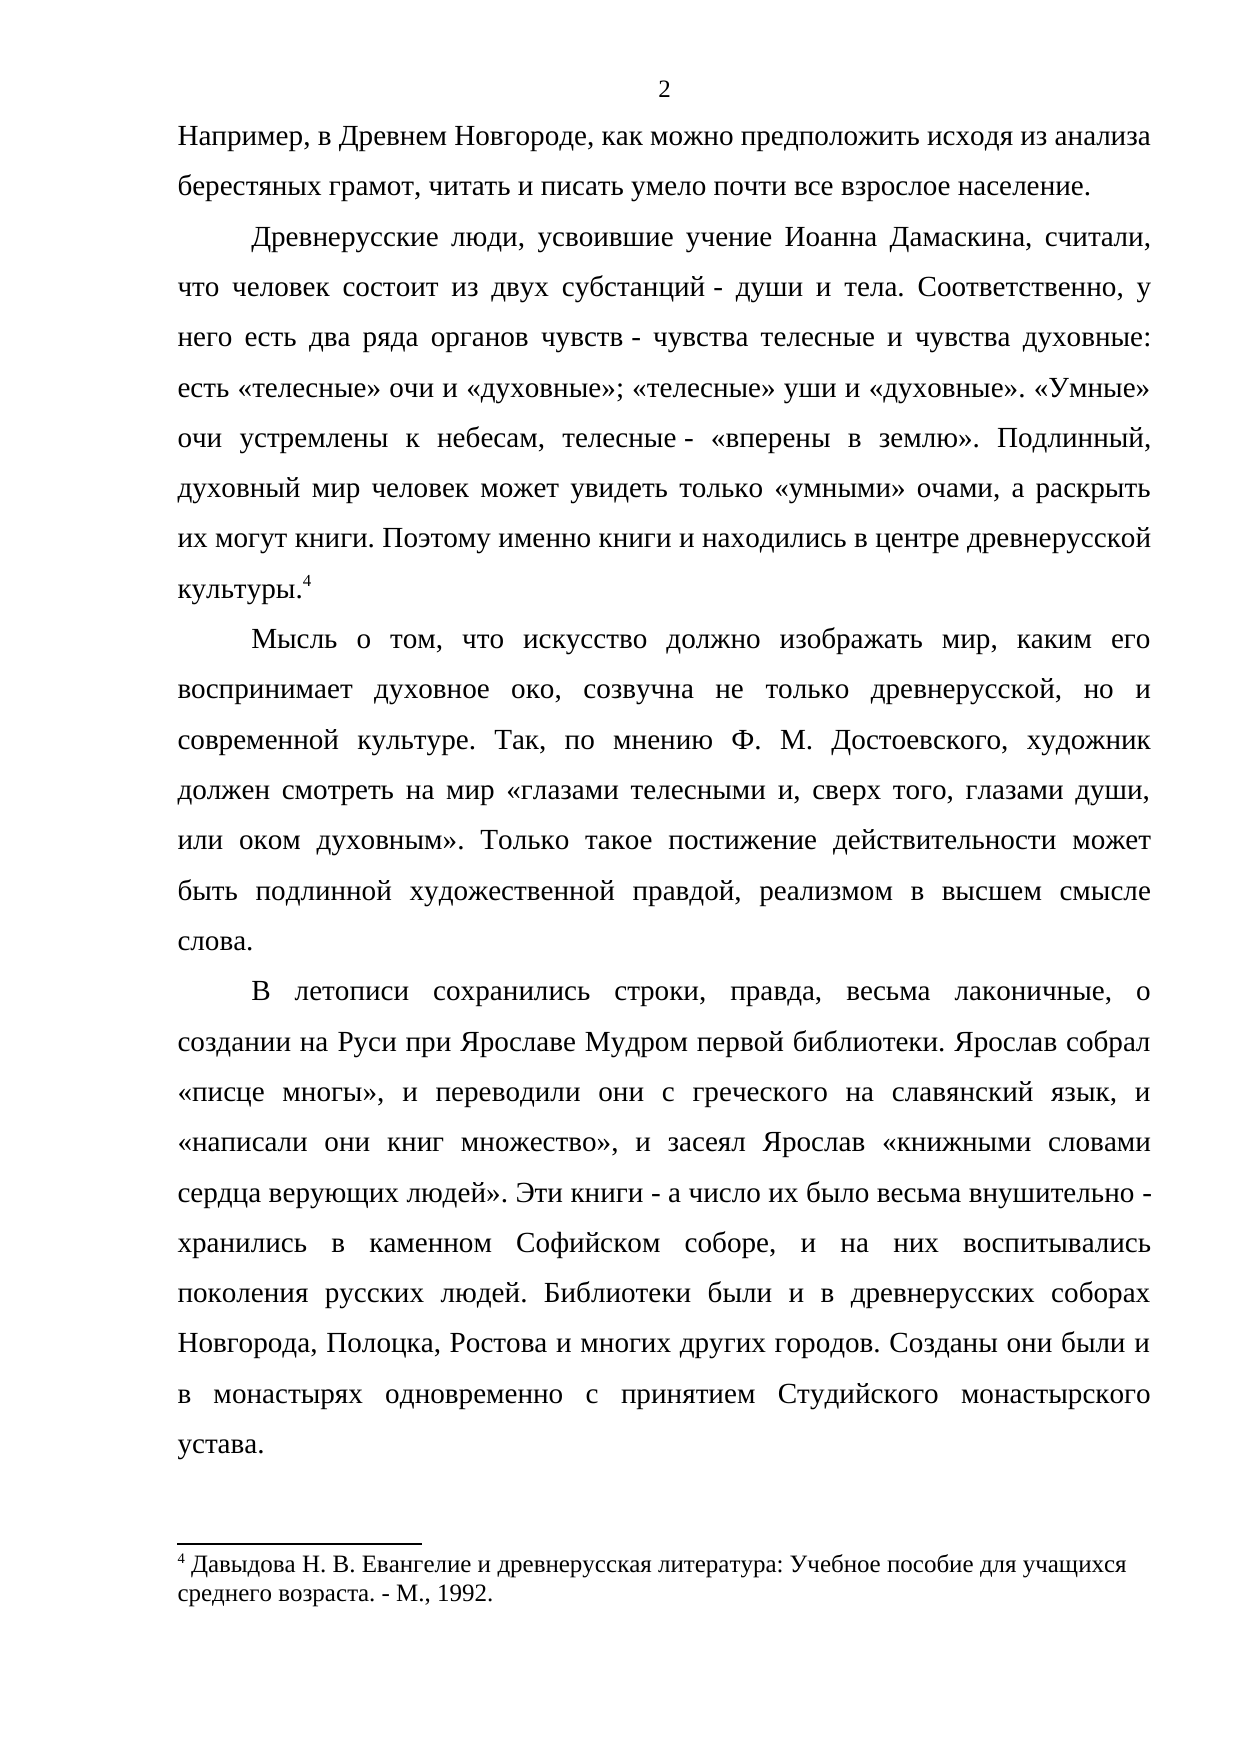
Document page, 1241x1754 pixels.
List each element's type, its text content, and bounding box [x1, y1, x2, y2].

text Древнерусские люди, усвоившие учение Иоанна Дамаскина, считали, что человек состоит из двух субстанций - души и тела. Соответственно, у него есть два ряда органов чувств - чувства телесные и чувства духовные: есть «телесные» очи и «духовные»; «телесные» уши и «духовные». «Умные» очи устремлены к небесам, телесные - «вперены в землю». Подлинный, духовный мир человек может увидеть только «умными» очами, а раскрыть их могут книги. Поэтому именно книги и находились в центре древнерусской культуры. [177, 219, 1152, 604]
text Мысль о том, что искусство должно изображать мир, каким его воспринимает духовное око, созвучна не только древнерусской, но и современной культуре. Так, по мнению Ф. М. Достоевского, художник должен смотреть на мир «глазами телесными и, сверх того, глазами души, или оком духовным». Только такое постижение действительности может быть подлинной художественной правдой, реализмом в высшем смысле слова. [177, 621, 1152, 957]
text В летописи сохранились строки, правда, весьма лаконичные, о создании на Руси при Ярославе Мудром первой библиотеки. Ярослав собрал «писце многы», и переводили они с греческого на славянский язык, и «написали они книг множество», и засеял Ярослав «книжными словами сердца верующих людей». Эти книги - а число их было весьма внушительно - хранились в каменном Софийском соборе, и на них воспитывались поколения русских людей. Библиотеки были и в древнерусских соборах Новгорода, Полоцка, Ростова и многих других городов. Созданы они были и в монастырях одновременно с принятием Студийского монастырского устава. [177, 973, 1152, 1460]
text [177, 118, 1152, 202]
